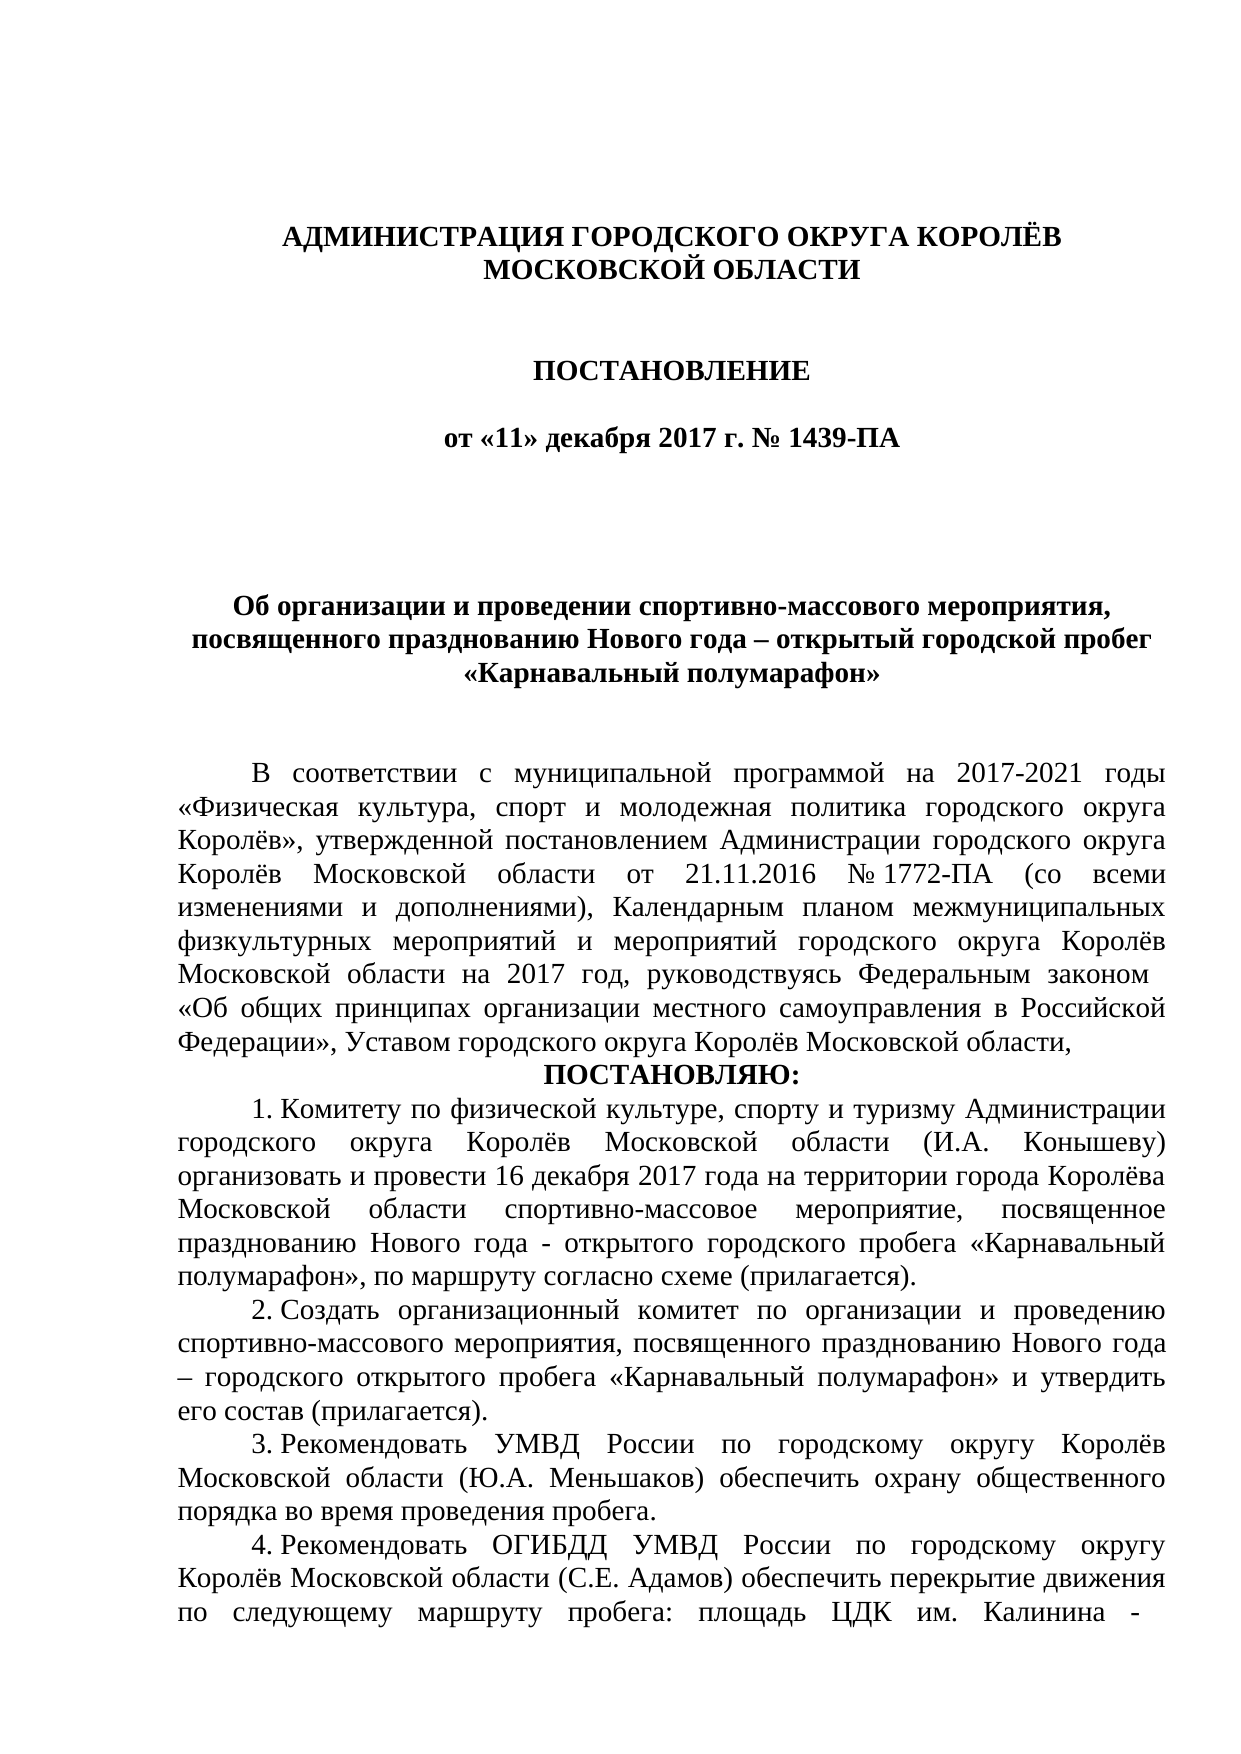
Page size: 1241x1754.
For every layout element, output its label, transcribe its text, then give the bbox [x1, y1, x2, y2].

text В соответствии с муниципальной программой на 2017-2021 годы «Физическая культура, спорт и молодежная политика городского округа Королёв», утвержденной постановлением Администрации городского округа Королёв Московской области от 21.11.2016 № 1772-ПА (со всеми изменениями и дополнениями), Календарным планом межмуниципальных физкультурных мероприятий и мероприятий городского округа Королёв Московской области на 2017 год, руководствуясь Федеральным законом «Об общих принципах организации местного самоуправления в Российской Федерации», Уставом городского округа Королёв Московской области, [177, 755, 1166, 1057]
list 2. Создать организационный комитет по организации и проведению спортивно-массового мероприятия, посвященного празднованию Нового года – городского открытого пробега «Карнавальный полумарафон» и утвердить его состав (прилагается). [177, 1292, 1166, 1426]
text АДМИНИСТРАЦИЯ ГОРОДСКОГО ОКРУГА КОРОЛЁВ [177, 219, 1166, 252]
text ПОСТАНОВЛЕНИЕ [177, 353, 1166, 386]
text МОСКОВСКОЙ ОБЛАСТИ [177, 252, 1166, 286]
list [177, 1527, 1166, 1627]
text Об организации и проведении спортивно-массового мероприятия, посвященного празднованию Нового года – открытый городской пробег «Карнавальный полумарафон» [177, 588, 1166, 688]
text ПОСТАНОВЛЯЮ: [177, 1057, 1166, 1091]
list 3. Рекомендовать УМВД России по городскому округу Королёв Московской области (Ю.А. Меньшаков) обеспечить охрану общественного порядка во время проведения пробега. [177, 1426, 1166, 1527]
list 1. Комитету по физической культуре, спорту и туризму Администрации городского округа Королёв Московской области (И.А. Конышеву) организовать и провести 16 декабря 2017 года на территории города Королёва Московской области спортивно-массовое мероприятие, посвященное празднованию Нового года - открытого городского пробега «Карнавальный полумарафон», по маршруту согласно схеме (прилагается). [177, 1091, 1166, 1292]
text от «11» декабря 2017 г. № 1439-ПА [177, 420, 1166, 453]
